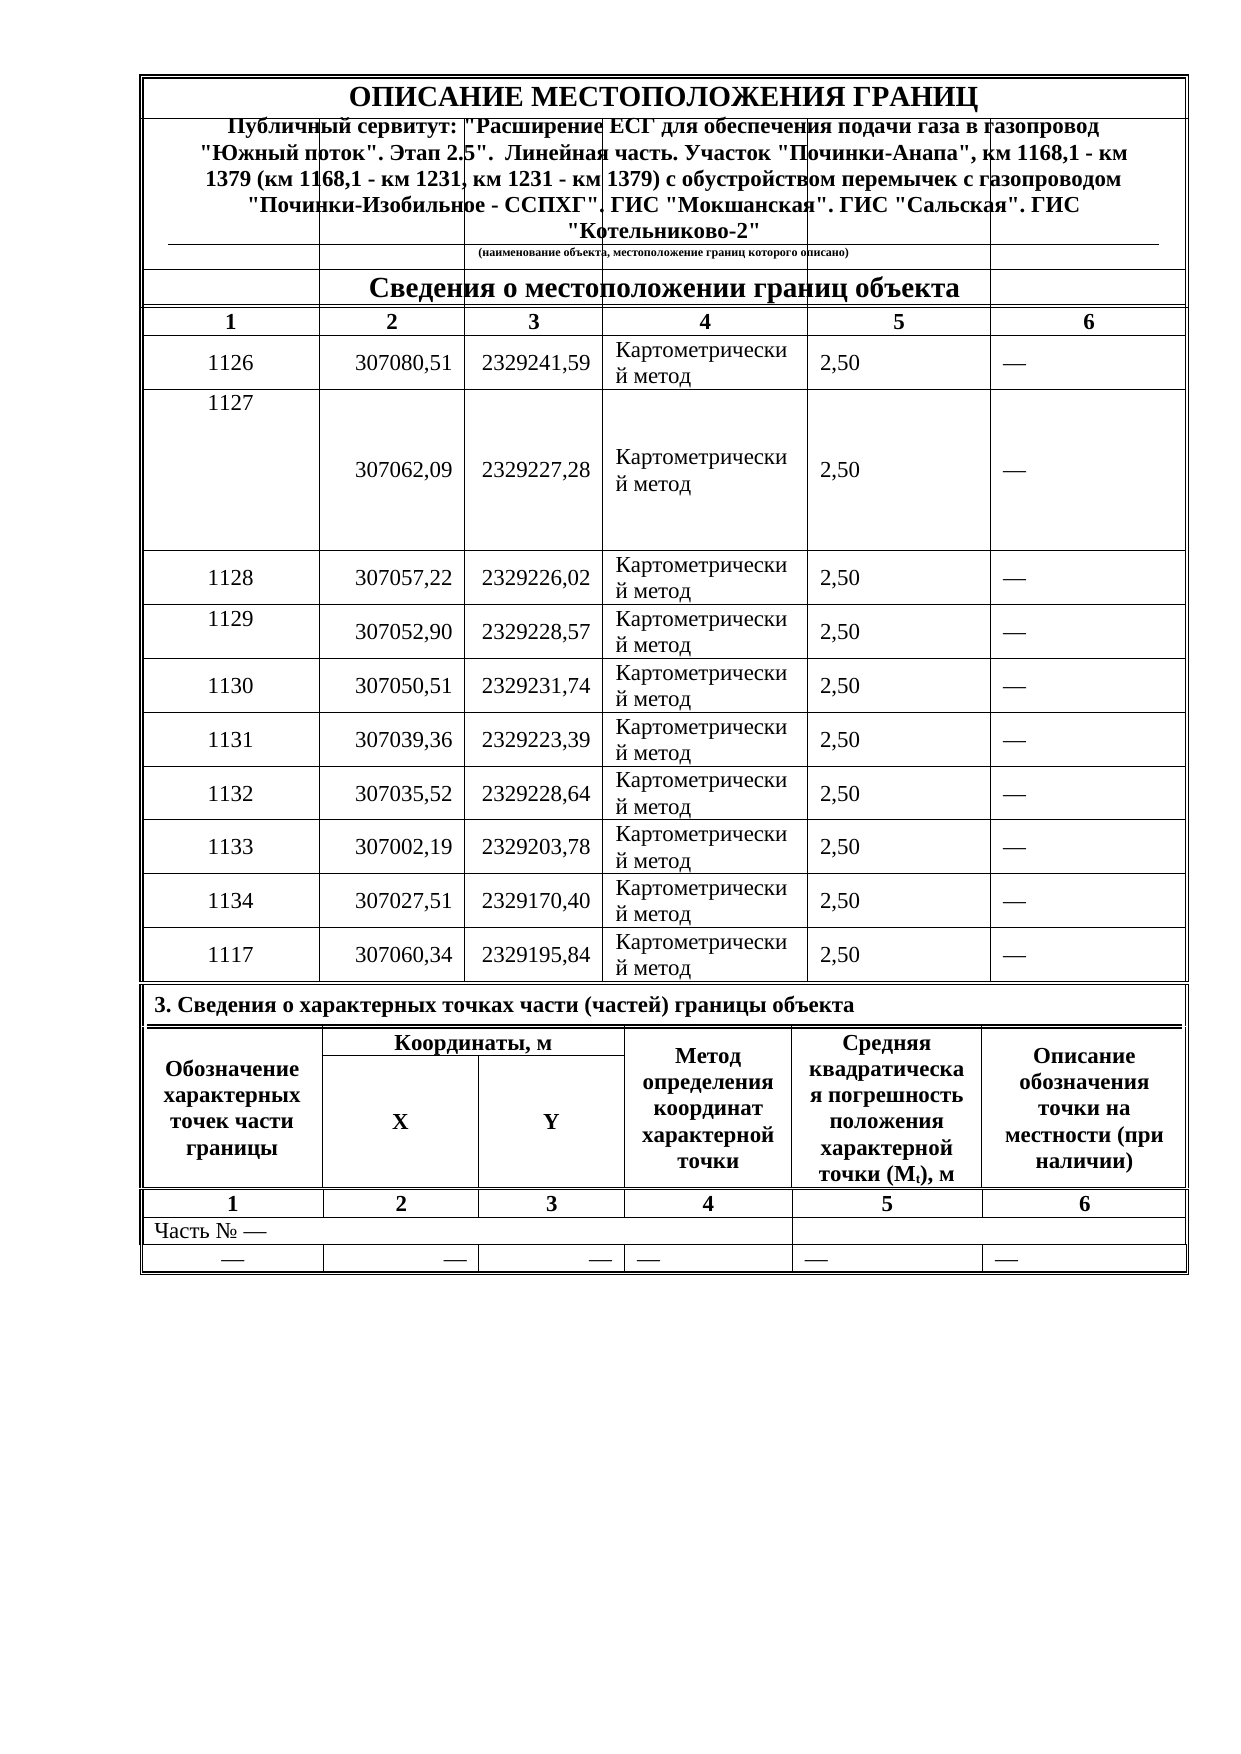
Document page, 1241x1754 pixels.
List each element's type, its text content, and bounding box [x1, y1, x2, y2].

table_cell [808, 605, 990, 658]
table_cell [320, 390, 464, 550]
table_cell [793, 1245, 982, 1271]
table_header 2 [320, 270, 464, 304]
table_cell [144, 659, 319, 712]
table_header 2 [320, 119, 464, 244]
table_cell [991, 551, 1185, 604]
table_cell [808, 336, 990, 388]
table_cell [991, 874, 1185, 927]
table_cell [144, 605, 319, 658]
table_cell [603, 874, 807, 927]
table_header 3 [465, 270, 602, 304]
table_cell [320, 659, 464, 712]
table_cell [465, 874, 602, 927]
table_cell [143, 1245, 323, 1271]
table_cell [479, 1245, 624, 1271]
table_header 2 [320, 308, 464, 335]
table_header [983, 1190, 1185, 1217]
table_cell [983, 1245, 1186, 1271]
table_header 2 [320, 245, 464, 269]
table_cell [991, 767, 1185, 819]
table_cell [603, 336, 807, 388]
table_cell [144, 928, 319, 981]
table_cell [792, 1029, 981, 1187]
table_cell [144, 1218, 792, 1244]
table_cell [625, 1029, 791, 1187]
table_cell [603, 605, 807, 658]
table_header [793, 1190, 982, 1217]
table_header 4 [603, 308, 807, 335]
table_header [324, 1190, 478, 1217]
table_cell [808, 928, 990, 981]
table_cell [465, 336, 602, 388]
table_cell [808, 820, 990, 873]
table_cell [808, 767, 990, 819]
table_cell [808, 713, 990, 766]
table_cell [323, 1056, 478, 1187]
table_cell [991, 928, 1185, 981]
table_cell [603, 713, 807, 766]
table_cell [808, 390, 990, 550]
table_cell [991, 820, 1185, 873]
table_header 3 [465, 119, 602, 244]
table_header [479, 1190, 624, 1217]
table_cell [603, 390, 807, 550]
table_header 1 [144, 308, 319, 335]
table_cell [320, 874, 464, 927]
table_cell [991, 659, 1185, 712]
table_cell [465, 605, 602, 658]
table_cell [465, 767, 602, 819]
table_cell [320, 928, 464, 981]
table_header 5 [808, 119, 990, 244]
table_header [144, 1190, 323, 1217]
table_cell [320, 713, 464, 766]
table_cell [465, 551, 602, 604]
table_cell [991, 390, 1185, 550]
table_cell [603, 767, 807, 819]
table_header 6 [991, 308, 1185, 335]
table_header 3 [465, 308, 602, 335]
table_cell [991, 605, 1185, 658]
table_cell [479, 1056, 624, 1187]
table_header 5 [808, 245, 990, 269]
table_header 4 [603, 245, 807, 269]
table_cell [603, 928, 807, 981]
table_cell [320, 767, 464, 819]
table_header 3 [465, 245, 602, 269]
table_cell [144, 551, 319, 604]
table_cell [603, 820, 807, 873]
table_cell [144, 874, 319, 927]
table_header 4 [603, 119, 807, 244]
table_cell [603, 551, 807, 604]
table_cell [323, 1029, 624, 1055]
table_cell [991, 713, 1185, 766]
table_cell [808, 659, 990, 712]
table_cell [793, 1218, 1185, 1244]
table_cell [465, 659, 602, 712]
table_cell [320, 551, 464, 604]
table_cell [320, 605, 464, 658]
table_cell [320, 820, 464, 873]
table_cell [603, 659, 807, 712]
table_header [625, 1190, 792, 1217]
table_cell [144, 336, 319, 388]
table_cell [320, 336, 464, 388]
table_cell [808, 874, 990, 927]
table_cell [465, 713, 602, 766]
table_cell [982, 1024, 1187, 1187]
table_header 5 [808, 308, 990, 335]
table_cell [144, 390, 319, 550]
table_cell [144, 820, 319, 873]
table_header 6 [991, 270, 1185, 304]
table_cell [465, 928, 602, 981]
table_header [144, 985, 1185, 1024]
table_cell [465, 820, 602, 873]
table_header 1 [144, 270, 319, 304]
table_header 1 [144, 119, 319, 269]
table_header 5 [808, 270, 990, 304]
table_header 4 [603, 270, 807, 304]
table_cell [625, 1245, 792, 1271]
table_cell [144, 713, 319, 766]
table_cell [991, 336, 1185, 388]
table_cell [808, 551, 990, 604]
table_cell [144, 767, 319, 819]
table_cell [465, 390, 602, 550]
table_header 6 [991, 119, 1185, 269]
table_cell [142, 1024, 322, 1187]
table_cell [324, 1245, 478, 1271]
